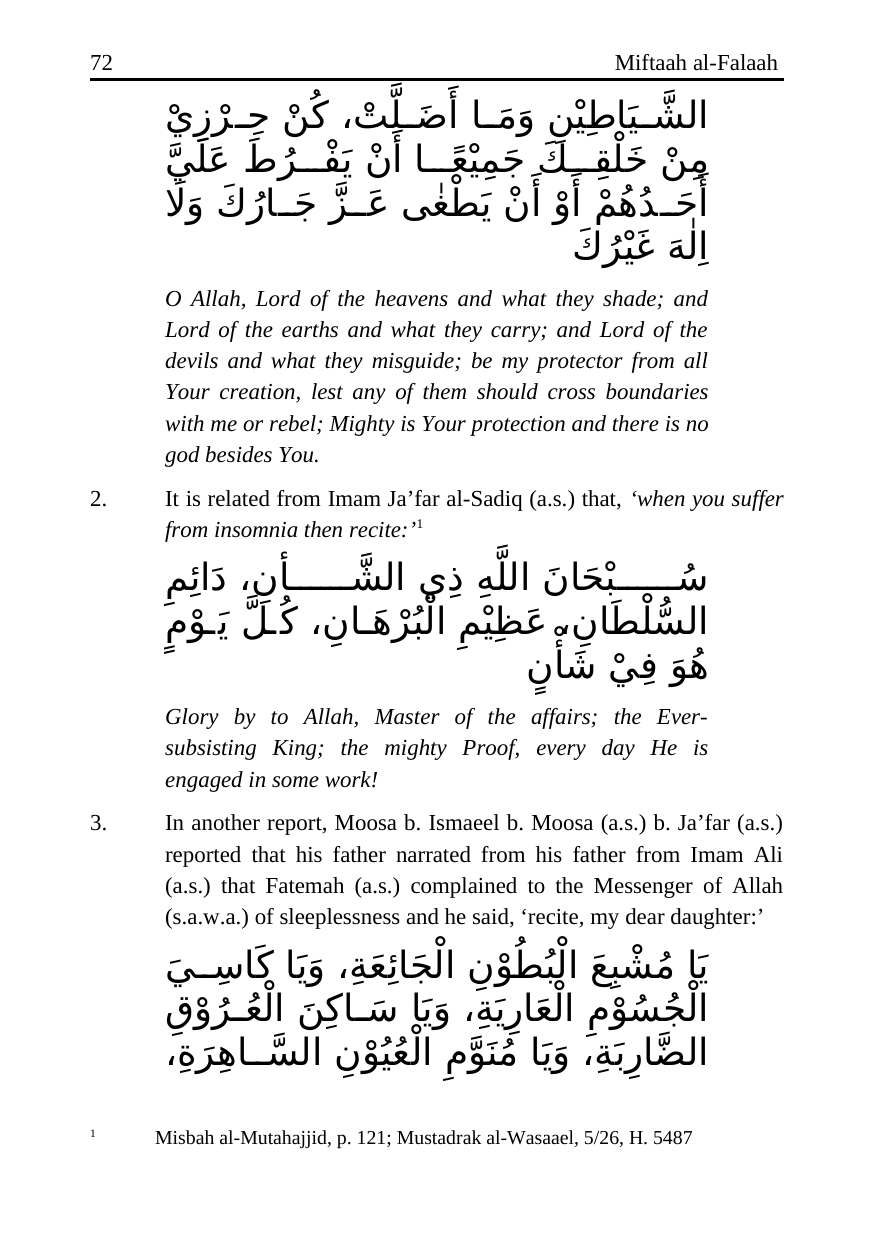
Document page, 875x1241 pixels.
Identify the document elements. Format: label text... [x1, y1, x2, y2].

text 2. It is related from Imam Ja’far al-Sadiq (a.s.) that, ‘when you suffer from insomnia then recite:’ [90, 481, 784, 543]
text سُبْحَانَ اللَّهِ ذِي الشَّأنِ، دَائِمِ السُّلْطَانِ، عَظِيْمِ الْبُرْهَانِ، كُلَّ يَوْمٍ هُوَ فِيْ شَأْنٍ [165, 556, 709, 687]
text 3. In another report, Moosa b. Ismaeel b. Moosa (a.s.) b. Ja’far (a.s.) reported that his father narrated from his father from Imam Ali (a.s.) that Fatemah (a.s.) complained to the Messenger of Allah (s.a.w.a.) of sleeplessness and he said, ‘recite, my dear daughter:’ [90, 806, 784, 931]
text O Allah, Lord of the heavens and what they shade; and Lord of the earths and what they carry; and Lord of the devils and what they misguide; be my protector from all Your creation, lest any of them should cross boundaries with me or rebel; Mighty is Your protection and there is no god besides You. [165, 281, 709, 468]
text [165, 943, 709, 1074]
text Glory by to Allah, Master of the affairs; the Ever-subsisting King; the mighty Proof, every day He is engaged in some work! [165, 699, 709, 793]
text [165, 94, 709, 268]
